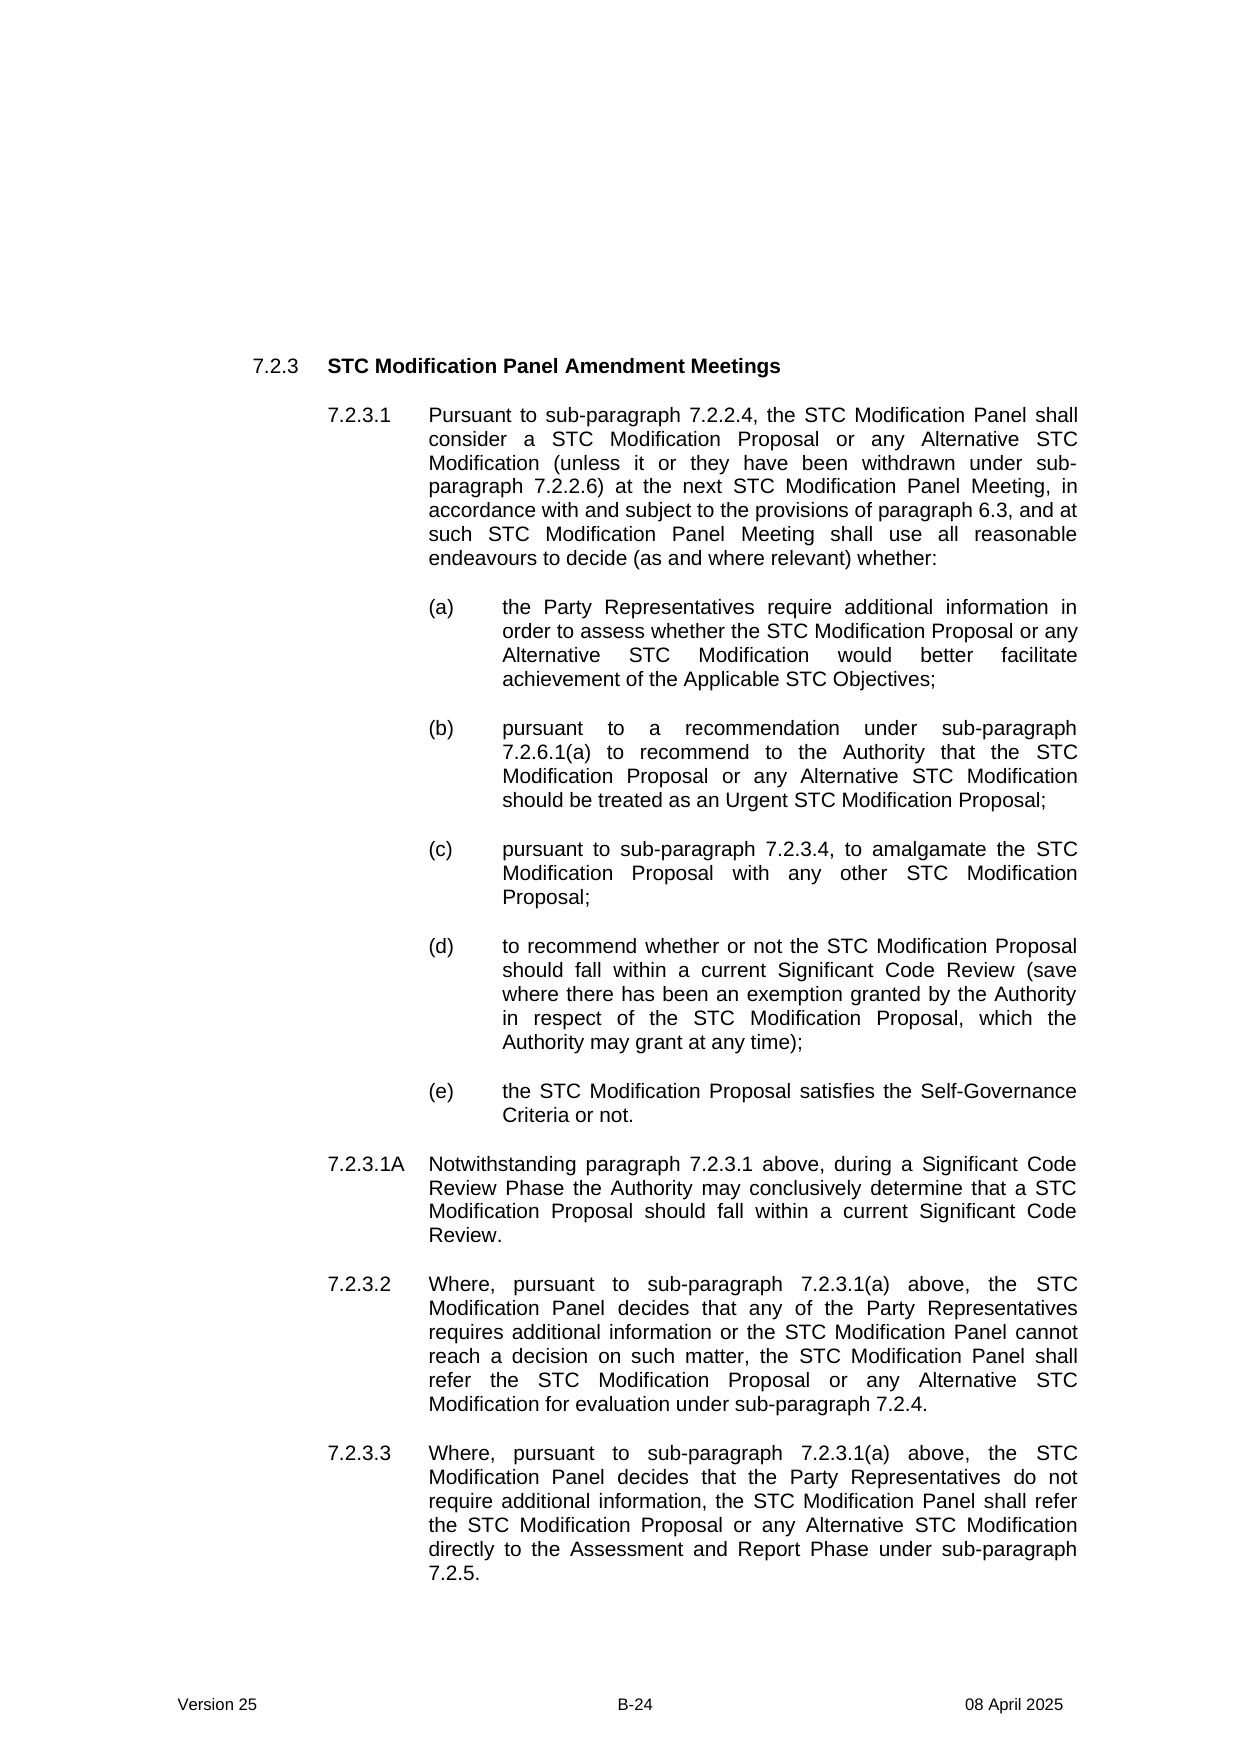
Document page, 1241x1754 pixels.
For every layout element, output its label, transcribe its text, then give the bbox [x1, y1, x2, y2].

text (b) pursuant to a recommendation under sub-paragraph 7.2.6.1(a) to recommend to the Authority that the STC Modification Proposal or any Alternative STC Modification should be treated as an Urgent STC Modification Proposal; [428, 716, 1078, 812]
text 7.2.3.1A Notwithstanding paragraph 7.2.3.1 above, during a Significant Code Review Phase the Authority may conclusively determine that a STC Modification Proposal should fall within a current Significant Code Review. [327, 1151, 1078, 1247]
text (e) the STC Modification Proposal satisfies the Self-Governance Criteria or not. [428, 1078, 1078, 1126]
text (a) the Party Representatives require additional information in order to assess whether the STC Modification Proposal or any Alternative STC Modification would better facilitate achievement of the Applicable STC Objectives; [428, 595, 1078, 691]
text (d) to recommend whether or not the STC Modification Proposal should fall within a current Significant Code Review (save where there has been an exemption granted by the Authority in respect of the STC Modification Proposal, which the Authority may grant at any time); [428, 934, 1078, 1053]
text 7.2.3.1 Pursuant to sub-paragraph 7.2.2.4, the STC Modification Panel shall consider a STC Modification Proposal or any Alternative STC Modification (unless it or they have been withdrawn under sub-paragraph 7.2.2.6) at the next STC Modification Panel Meeting, in accordance with and subject to the provisions of paragraph 6.3, and at such STC Modification Panel Meeting shall use all reasonable endeavours to decide (as and where relevant) whether: [327, 402, 1078, 570]
text 7.2.3 STC Modification Panel Amendment Meetings [177, 353, 1078, 377]
text 7.2.3.3 Where, pursuant to sub-paragraph 7.2.3.1(a) above, the STC Modification Panel decides that the Party Representatives do not require additional information, the STC Modification Panel shall refer the STC Modification Proposal or any Alternative STC Modification directly to the Assessment and Report Phase under sub-paragraph 7.2.5. [327, 1441, 1078, 1585]
text (c) pursuant to sub-paragraph 7.2.3.4, to amalgamate the STC Modification Proposal with any other STC Modification Proposal; [428, 837, 1078, 909]
text 7.2.3.2 Where, pursuant to sub-paragraph 7.2.3.1(a) above, the STC Modification Panel decides that any of the Party Representatives requires additional information or the STC Modification Panel cannot reach a decision on such matter, the STC Modification Panel shall refer the STC Modification Proposal or any Alternative STC Modification for evaluation under sub-paragraph 7.2.4. [327, 1272, 1078, 1416]
